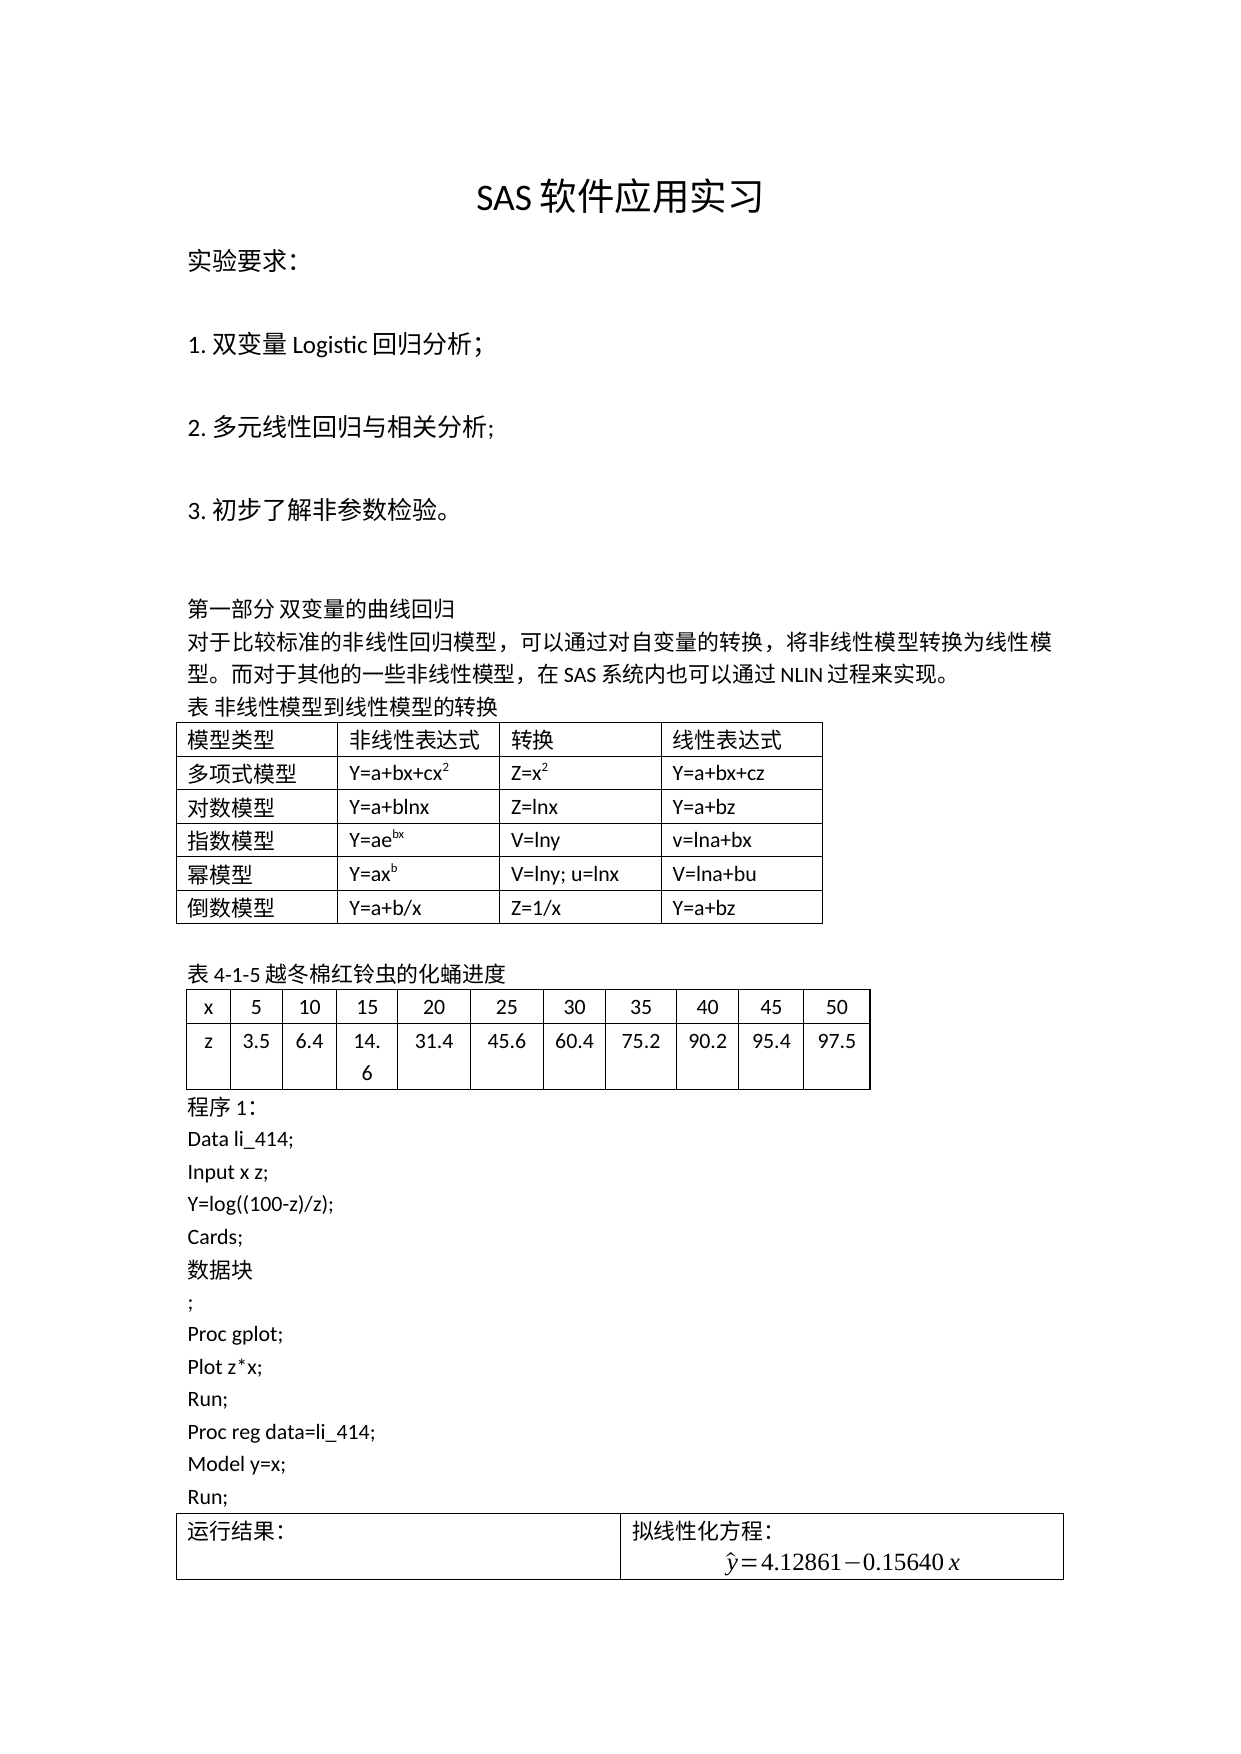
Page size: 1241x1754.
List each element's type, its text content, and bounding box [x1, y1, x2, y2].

text Run; [187, 1382, 1053, 1415]
table_header 25 [471, 990, 543, 1023]
table_header 模型类型 [177, 723, 337, 756]
text Y=log((100-z)/z); [187, 1187, 1053, 1220]
text Model y=x; [187, 1447, 1053, 1480]
table_cell Z=lnx [500, 790, 661, 823]
text Input x z; [187, 1155, 1053, 1187]
table_cell 14.6 [337, 1024, 397, 1089]
text Plot z*x; [187, 1350, 1053, 1382]
table_cell 3.5 [231, 1024, 282, 1089]
text Run; [187, 1480, 1053, 1512]
table_header 10 [283, 990, 336, 1023]
table_cell Z=x2 [500, 757, 661, 789]
table_cell 75.2 [606, 1024, 676, 1089]
table_header 35 [606, 990, 676, 1023]
table_cell 90.2 [677, 1024, 738, 1089]
text 表 非线性模型到线性模型的转换 [187, 689, 1053, 722]
text Data li_414; [187, 1122, 1053, 1155]
table_cell 倒数模型 [177, 891, 337, 923]
table_header 转换 [500, 723, 661, 756]
table_cell V=lny; u=lnx [500, 857, 661, 890]
table_cell 45.6 [471, 1024, 543, 1089]
table_cell Y=axb [338, 857, 499, 890]
table_cell Y=a+b/x [338, 891, 499, 923]
table_cell 多项式模型 [177, 757, 337, 789]
table_cell V=lny [500, 824, 661, 856]
table_cell Y=a+blnx [338, 790, 499, 823]
table_cell Y=a+bx+cx2 [338, 757, 499, 789]
table_cell z [187, 1024, 230, 1089]
table_header 40 [677, 990, 738, 1023]
text 程序1： [187, 1090, 1053, 1122]
table_cell Y=aebx [338, 824, 499, 856]
table_cell 95.4 [739, 1024, 803, 1089]
text 对于比较标准的非线性回归模型，可以通过对自变量的转换，将非线性模型转换为线性模型。而对于其他的一些非线性模型，在SAS系统内也可以通过NLIN过程来实现。 [187, 624, 1053, 689]
table_header 15 [337, 990, 397, 1023]
text 2. 多元线性回归与相关分析; [187, 393, 1053, 458]
text Proc gplot; [187, 1317, 1053, 1350]
table_cell 31.4 [398, 1024, 470, 1089]
table_header x [187, 990, 230, 1023]
text 3. 初步了解非参数检验。 [187, 476, 1053, 541]
text 数据块 [187, 1252, 1053, 1285]
table_cell Y=a+bx+cz [662, 757, 822, 789]
text Proc reg data=li_414; [187, 1415, 1053, 1447]
table_header 20 [398, 990, 470, 1023]
text 实验要求： [187, 227, 1053, 292]
table_cell 6.4 [283, 1024, 336, 1089]
table_cell v=lna+bx [662, 824, 822, 856]
text ; [187, 1285, 1053, 1317]
table_cell 指数模型 [177, 824, 337, 856]
table_cell Z=1/x [500, 891, 661, 923]
table_header 非线性表达式 [338, 723, 499, 756]
table_header 45 [739, 990, 803, 1023]
table_cell 60.4 [544, 1024, 605, 1089]
text Cards; [187, 1220, 1053, 1252]
table_cell V=lna+bu [662, 857, 822, 890]
text 1. 双变量Logistic回归分析； [187, 310, 1053, 375]
text 第一部分 双变量的曲线回归 [187, 592, 1053, 624]
table_header 运行结果： [177, 1514, 620, 1578]
table_cell 幂模型 [177, 857, 337, 890]
text 表4-1-5 越冬棉红铃虫的化蛹进度 [187, 957, 1053, 989]
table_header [621, 1514, 1063, 1578]
table_header 5 [231, 990, 282, 1023]
table_header 线性表达式 [662, 723, 822, 756]
table_cell Y=a+bz [662, 790, 822, 823]
table_header 30 [544, 990, 605, 1023]
table_cell 97.5 [804, 1024, 869, 1089]
table_cell Y=a+bz [662, 891, 822, 923]
table_cell 对数模型 [177, 790, 337, 823]
text SAS软件应用实习 [187, 162, 1053, 227]
table_header 50 [804, 990, 869, 1023]
